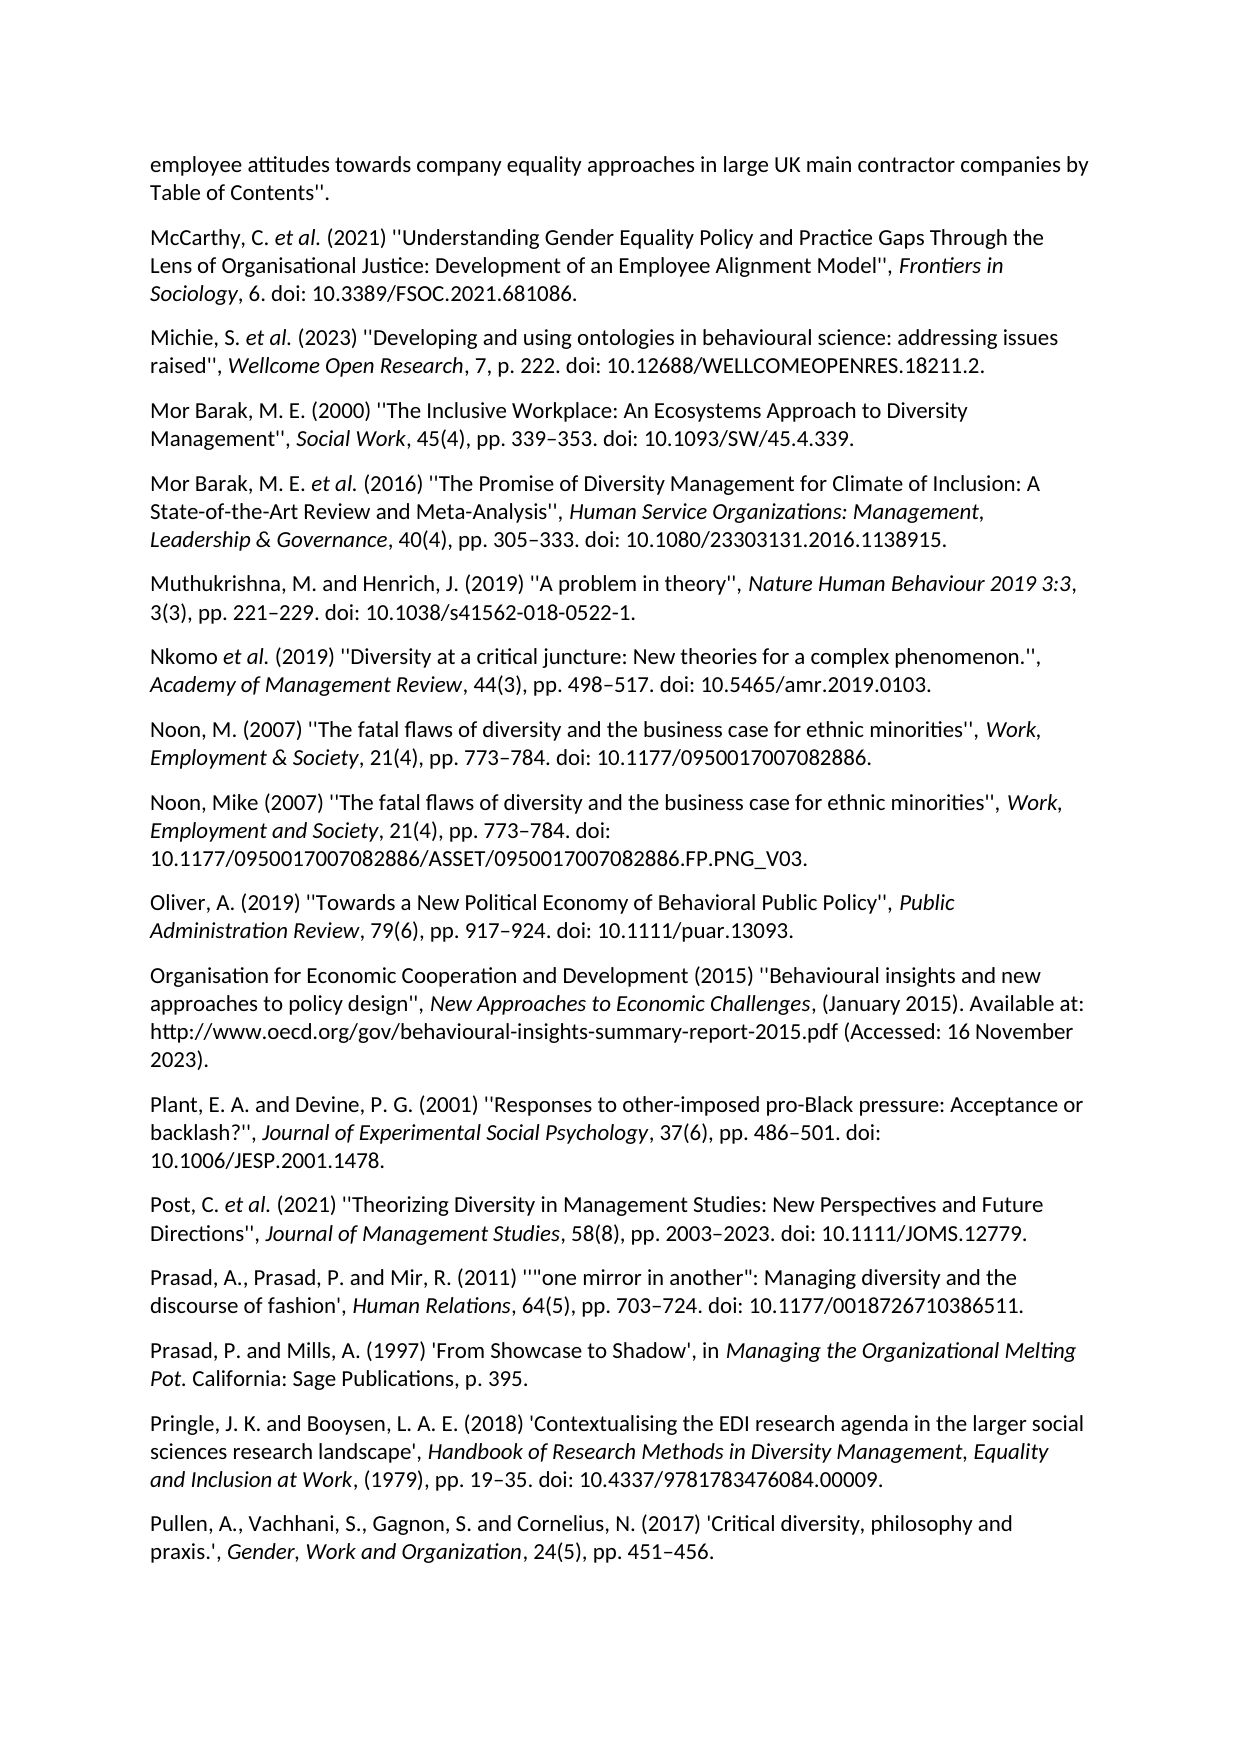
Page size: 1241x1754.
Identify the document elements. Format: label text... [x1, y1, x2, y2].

text Oliver, A. (2019) ''Towards a New Political Economy of Behavioral Public Policy'', Public Administration Review, 79(6), pp. 917–924. doi: 10.1111/puar.13093. [150, 888, 1090, 944]
text Pringle, J. K. and Booysen, L. A. E. (2018) 'Contextualising the EDI research agenda in the larger social sciences research landscape', Handbook of Research Methods in Diversity Management, Equality and Inclusion at Work, (1979), pp. 19–35. doi: 10.4337/9781783476084.00009. [150, 1409, 1090, 1493]
text Post, C. et al. (2021) ''Theorizing Diversity in Management Studies: New Perspectives and Future Directions'', Journal of Management Studies, 58(8), pp. 2003–2023. doi: 10.1111/JOMS.12779. [150, 1191, 1090, 1247]
text Mor Barak, M. E. et al. (2016) ''The Promise of Diversity Management for Climate of Inclusion: A State-of-the-Art Review and Meta-Analysis'', Human Service Organizations: Management, Leadership & Governance, 40(4), pp. 305–333. doi: 10.1080/23303131.2016.1138915. [150, 469, 1090, 553]
text Mor Barak, M. E. (2000) ''The Inclusive Workplace: An Ecosystems Approach to Diversity Management'', Social Work, 45(4), pp. 339–353. doi: 10.1093/SW/45.4.339. [150, 396, 1090, 452]
text Muthukrishna, M. and Henrich, J. (2019) ''A problem in theory'', Nature Human Behaviour 2019 3:3, 3(3), pp. 221–229. doi: 10.1038/s41562-018-0522-1. [150, 569, 1090, 626]
text Noon, M. (2007) ''The fatal flaws of diversity and the business case for ethnic minorities'', Work, Employment & Society, 21(4), pp. 773–784. doi: 10.1177/0950017007082886. [150, 715, 1090, 771]
text Noon, Mike (2007) ''The fatal flaws of diversity and the business case for ethnic minorities'', Work, Employment and Society, 21(4), pp. 773–784. doi: 10.1177/0950017007082886/ASSET/0950017007082886.FP.PNG_V03. [150, 788, 1090, 872]
text Prasad, A., Prasad, P. and Mir, R. (2011) ''"one mirror in another": Managing diversity and the discourse of fashion', Human Relations, 64(5), pp. 703–724. doi: 10.1177/0018726710386511. [150, 1263, 1090, 1319]
text Prasad, P. and Mills, A. (1997) 'From Showcase to Shadow', in Managing the Organizational Melting Pot. California: Sage Publications, p. 395. [150, 1336, 1090, 1392]
text Organisation for Economic Cooperation and Development (2015) ''Behavioural insights and new approaches to policy design'', New Approaches to Economic Challenges, (January 2015). Available at: http://www.oecd.org/gov/behavioural-insights-summary-report-2015.pdf (Accessed: 16 November 2023). [150, 961, 1090, 1073]
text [150, 150, 1090, 206]
text McCarthy, C. et al. (2021) ''Understanding Gender Equality Policy and Practice Gaps Through the Lens of Organisational Justice: Development of an Employee Alignment Model'', Frontiers in Sociology, 6. doi: 10.3389/FSOC.2021.681086. [150, 223, 1090, 307]
text Michie, S. et al. (2023) ''Developing and using ontologies in behavioural science: addressing issues raised'', Wellcome Open Research, 7, p. 222. doi: 10.12688/WELLCOMEOPENRES.18211.2. [150, 323, 1090, 379]
text Nkomo et al. (2019) ''Diversity at a critical juncture: New theories for a complex phenomenon.'', Academy of Management Review, 44(3), pp. 498–517. doi: 10.5465/amr.2019.0103. [150, 642, 1090, 698]
text Pullen, A., Vachhani, S., Gagnon, S. and Cornelius, N. (2017) 'Critical diversity, philosophy and praxis.', Gender, Work and Organization, 24(5), pp. 451–456. [150, 1509, 1090, 1566]
text Plant, E. A. and Devine, P. G. (2001) ''Responses to other-imposed pro-Black pressure: Acceptance or backlash?'', Journal of Experimental Social Psychology, 37(6), pp. 486–501. doi: 10.1006/JESP.2001.1478. [150, 1090, 1090, 1174]
